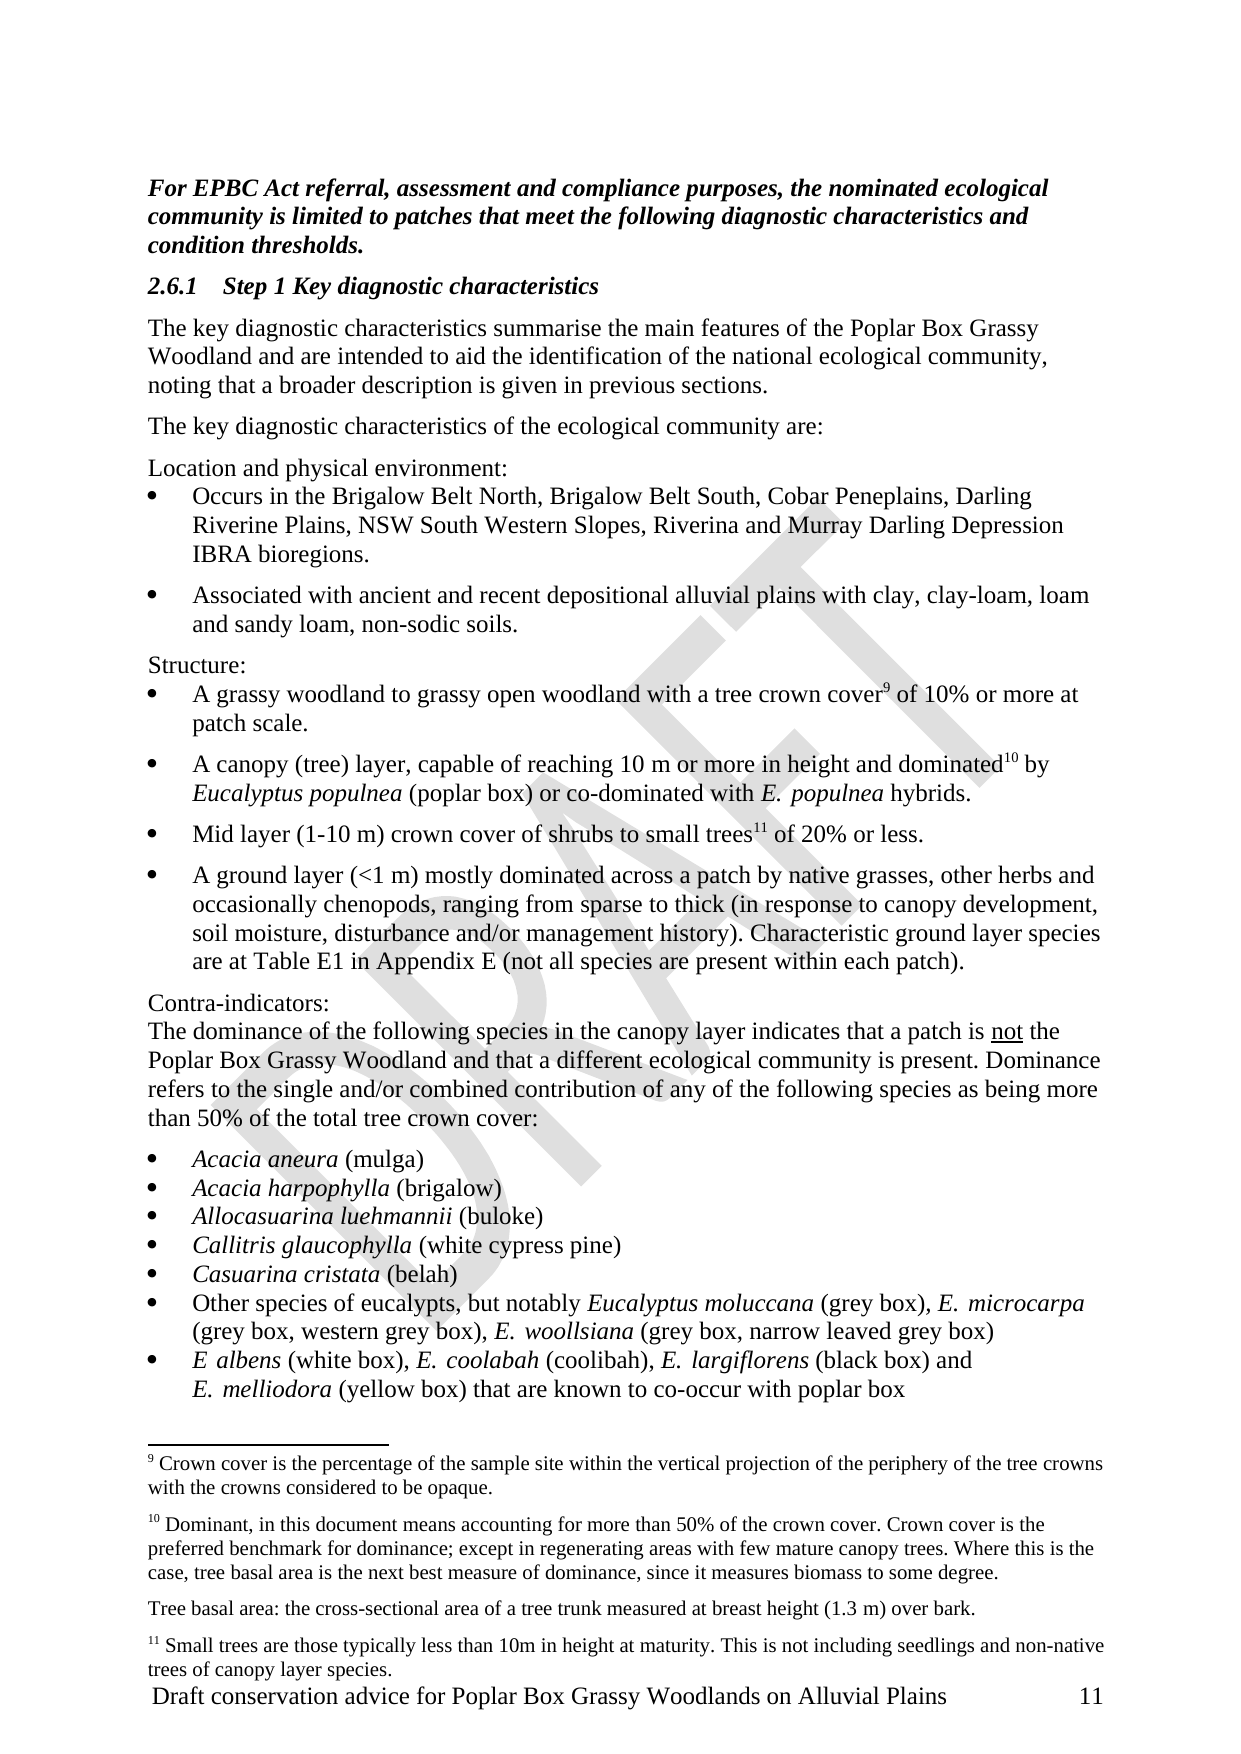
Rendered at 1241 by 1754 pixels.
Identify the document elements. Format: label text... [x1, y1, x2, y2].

list Other species of eucalypts, but notably Eucalyptus moluccana (grey box), E. microcarpa (grey box, western grey box), E. woollsiana (grey box, narrow leaved grey box) [148, 1288, 1107, 1345]
text For EPBC Act referral, assessment and compliance purposes, the nominated ecological community is limited to patches that meet the following diagnostic characteristics and condition thresholds. [148, 173, 1107, 259]
list A grassy woodland to grassy open woodland with a tree crown cover of 10% or more at patch scale. [148, 679, 1107, 736]
list A ground layer (<1 m) mostly dominated across a patch by native grasses, other herbs and occasionally chenopods, ranging from sparse to thick (in response to canopy development, soil moisture, disturbance and/or management history). Characteristic ground layer species are at Table E1 in Appendix E (not all species are present within each patch). [148, 860, 1107, 975]
list Acacia aneura (mulga) [148, 1144, 1107, 1173]
list Associated with ancient and recent depositional alluvial plains with clay, clay-loam, loam and sandy loam, non-sodic soils. [148, 580, 1107, 638]
list Callitris glaucophylla (white cypress pine) [148, 1230, 1107, 1259]
text The dominance of the following species in the canopy layer indicates that a patch is not the Poplar Box Grassy Woodland and that a different ecological community is present. Dominance refers to the single and/or combined contribution of any of the following species as being more than 50% of the total tree crown cover: [148, 1016, 1117, 1131]
list Casuarina cristata (belah) [148, 1259, 1107, 1288]
text 2.6.1 Step 1 Key diagnostic characteristics [148, 271, 1107, 300]
list Mid layer (1-10 m) crown cover of shrubs to small trees of 20% or less. [148, 819, 1107, 848]
list Occurs in the Brigalow Belt North, Brigalow Belt South, Cobar Peneplains, Darling Riverine Plains, NSW South Western Slopes, Riverina and Murray Darling Depression IBRA bioregions. [148, 481, 1107, 568]
text Location and physical environment: [148, 453, 1107, 481]
list Allocasuarina luehmannii (buloke) [148, 1201, 1107, 1230]
list A canopy (tree) layer, capable of reaching 10 m or more in height and dominated by Eucalyptus populnea (poplar box) or co-dominated with E. populnea hybrids. [148, 749, 1107, 806]
list E albens (white box), E. coolabah (coolibah), E. largiflorens (black box) and E. melliodora (yellow box) that are known to co-occur with poplar box [148, 1345, 1107, 1403]
list Acacia harpophylla (brigalow) [148, 1173, 1107, 1201]
text Contra-indicators: [148, 988, 1117, 1016]
text The key diagnostic characteristics summarise the main features of the Poplar Box Grassy Woodland and are intended to aid the identification of the national ecological community, noting that a broader description is given in previous sections. [148, 313, 1107, 399]
text Structure: [148, 650, 1107, 679]
text The key diagnostic characteristics of the ecological community are: [148, 411, 1107, 440]
